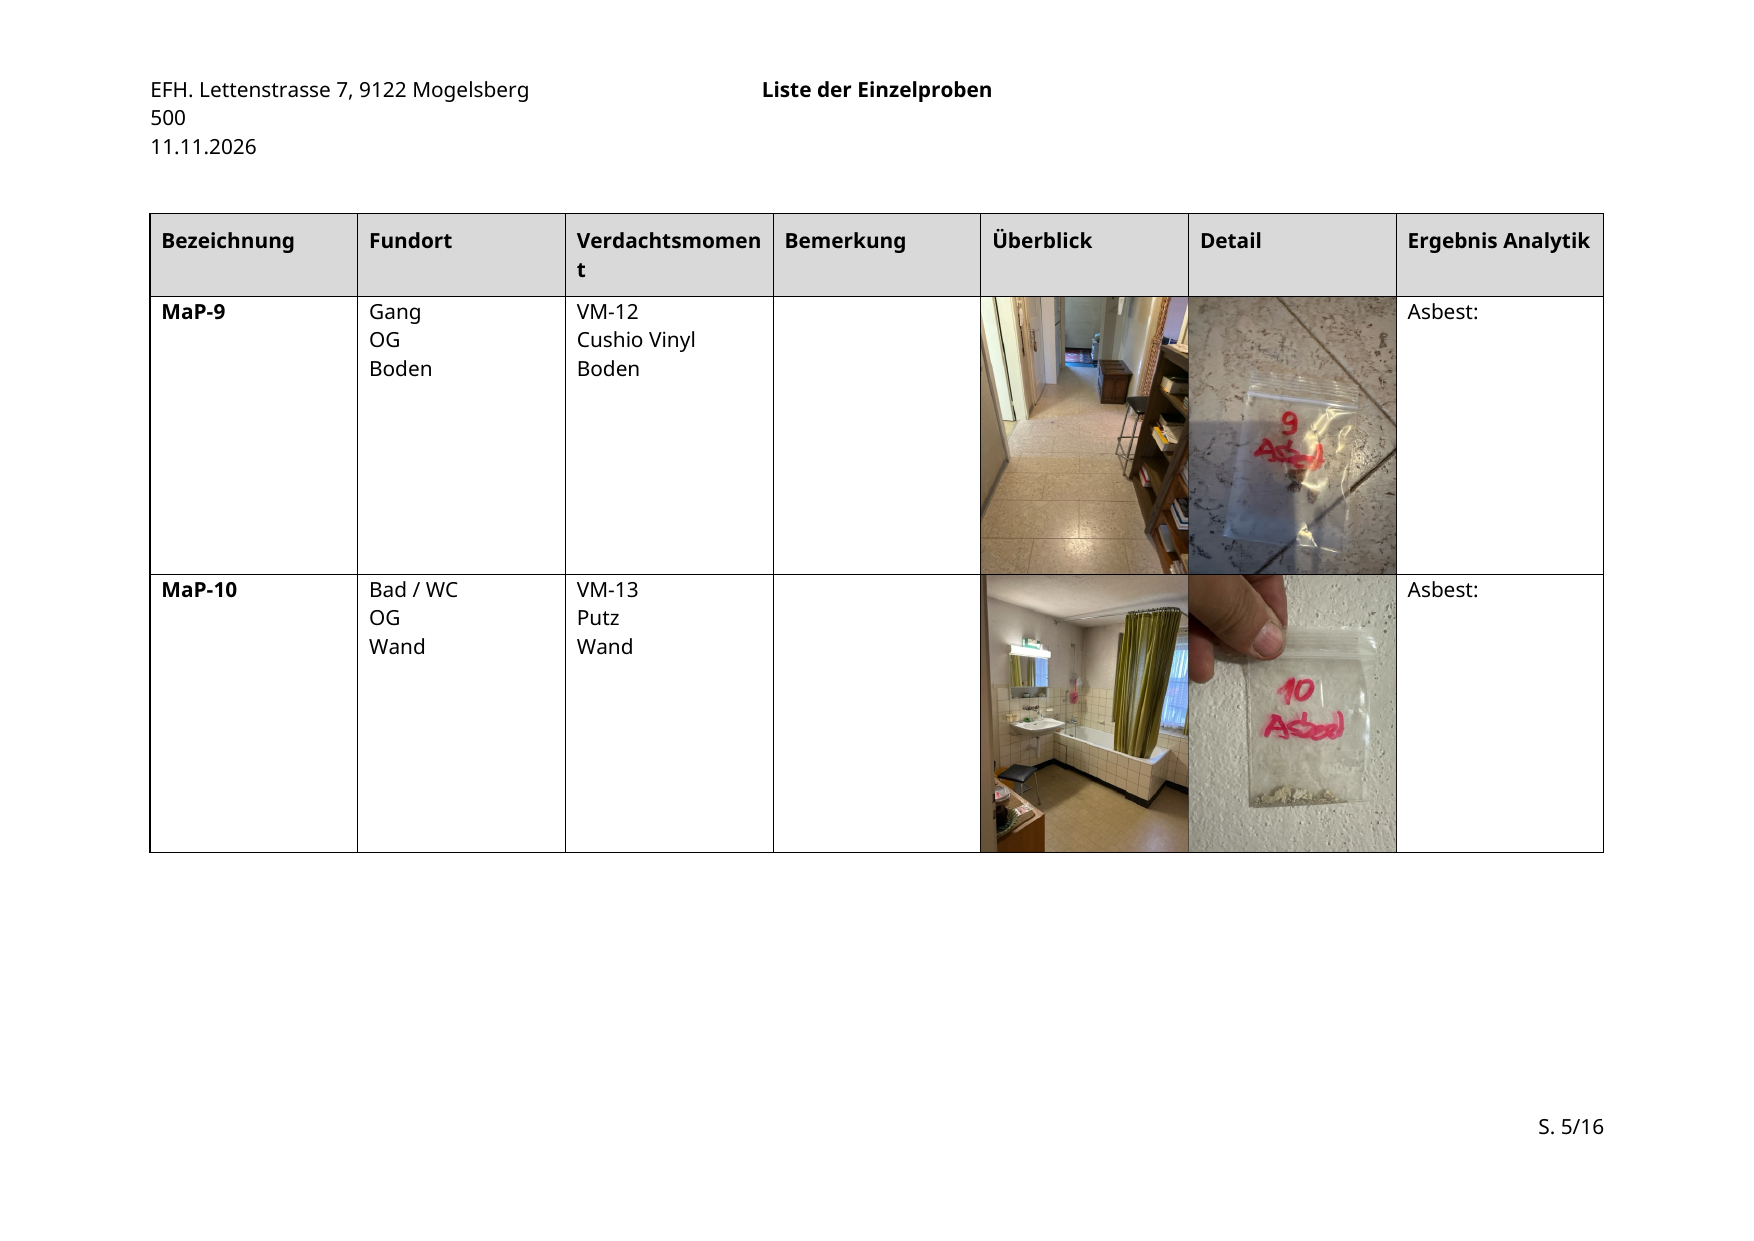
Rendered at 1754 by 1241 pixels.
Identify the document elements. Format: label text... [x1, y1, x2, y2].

picture [980, 575, 1397, 852]
picture [980, 297, 1397, 574]
table_header Verdachtsmoment [566, 214, 773, 296]
table_header Bezeichnung [151, 214, 357, 296]
table_cell VM-13 Putz Wand [566, 575, 773, 852]
table_header Bemerkung [774, 214, 980, 296]
table_header Detail [1189, 214, 1396, 296]
table_header Überblick [981, 214, 1188, 296]
table_cell Bad / WC OG Wand [358, 575, 565, 852]
table_cell [774, 575, 980, 852]
table_cell MaP-10 [151, 575, 357, 852]
table_cell VM-12 Cushio Vinyl Boden [566, 297, 773, 574]
table_header Fundort [358, 214, 565, 296]
table_cell [774, 297, 980, 574]
table_cell Asbest: [1397, 575, 1603, 852]
table_header Ergebnis Analytik [1397, 214, 1603, 296]
table_cell MaP-9 [151, 297, 357, 574]
table_cell Gang OG Boden [358, 297, 565, 574]
table_cell Asbest: [1397, 297, 1603, 574]
